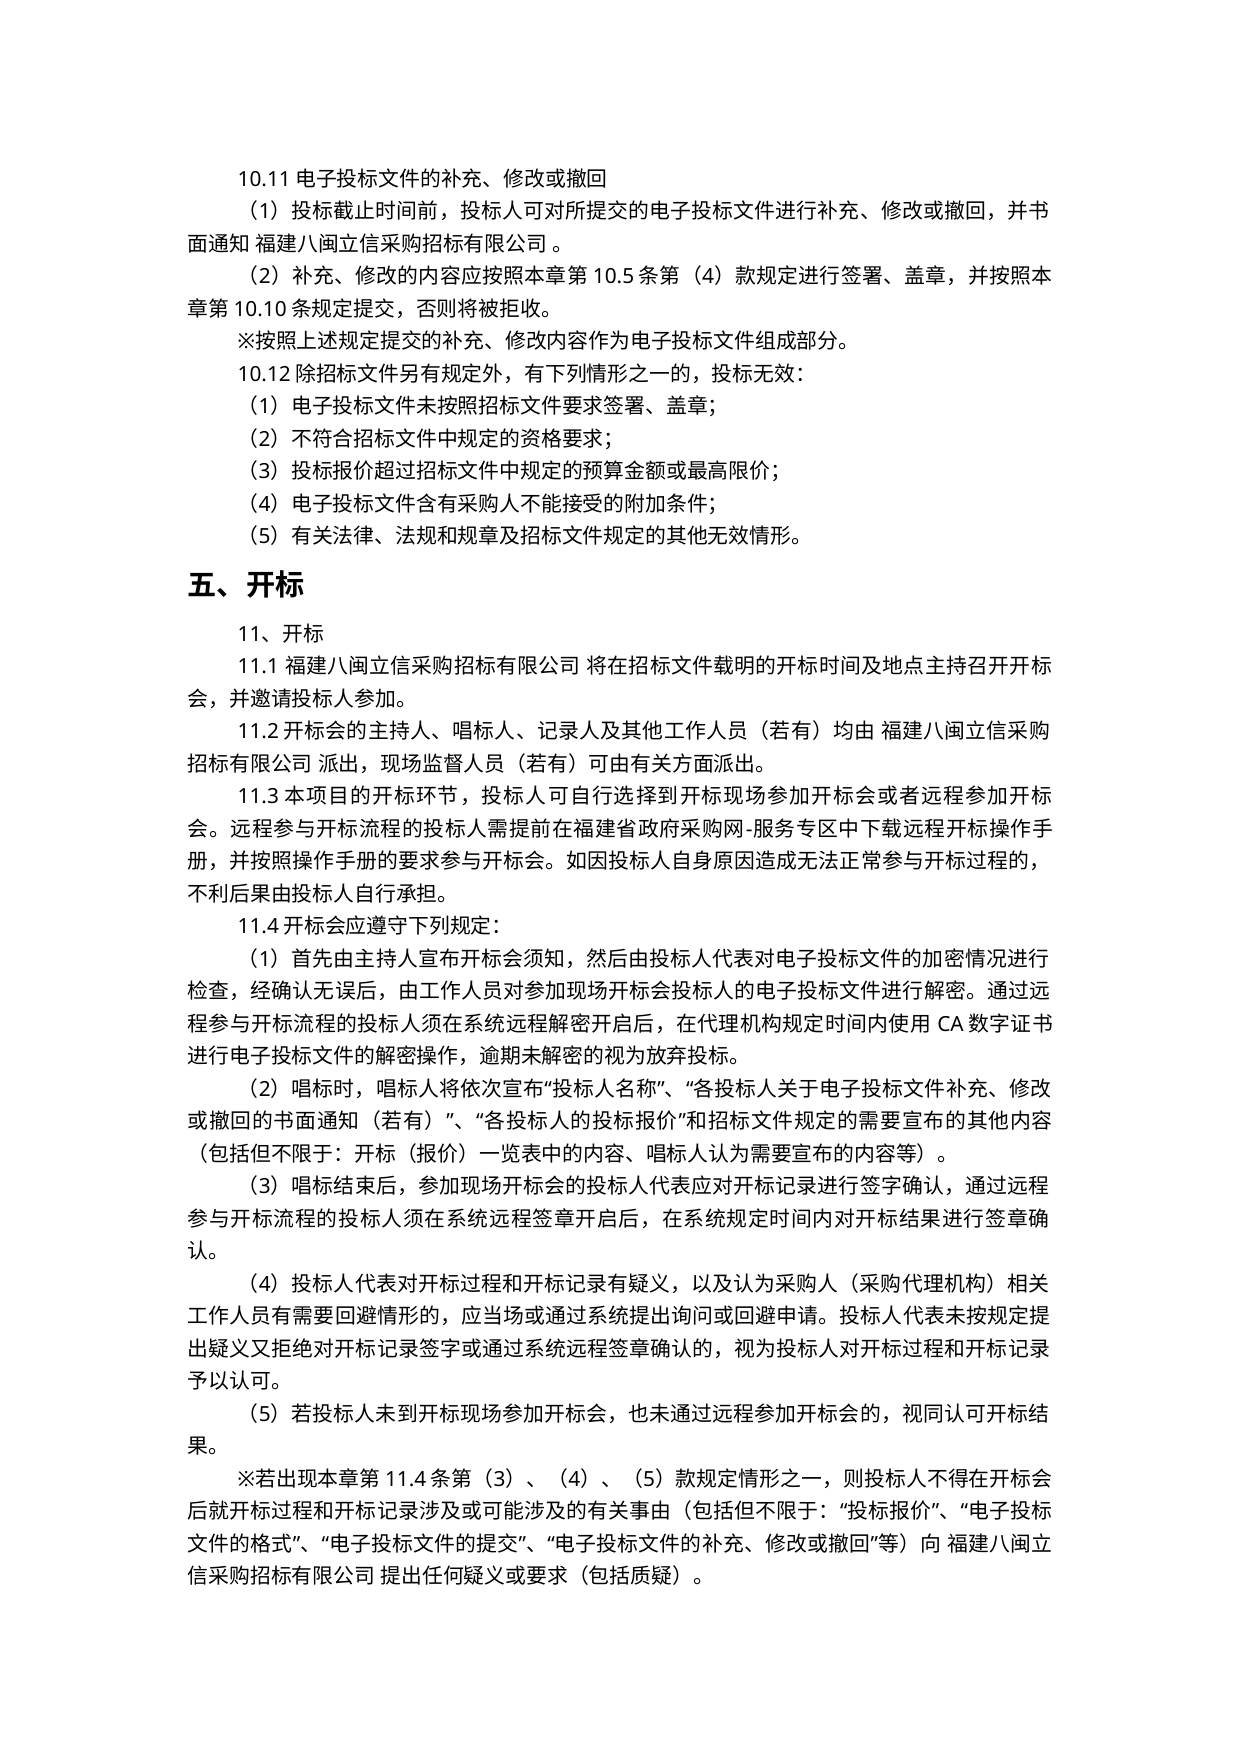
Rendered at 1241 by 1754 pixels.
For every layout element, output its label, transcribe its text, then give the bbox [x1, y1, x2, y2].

text （2）唱标时，唱标人将依次宣布“投标人名称”、“各投标人关于电子投标文件补充、修改或撤回的书面通知（若有）”、“各投标人的投标报价”和招标文件规定的需要宣布的其他内容（包括但不限于：开标（报价）一览表中的内容、唱标人认为需要宣布的内容等）。 [187, 1072, 1053, 1169]
text ※按照上述规定提交的补充、修改内容作为电子投标文件组成部分。 [187, 324, 1053, 357]
text （4）电子投标文件含有采购人不能接受的附加条件； [187, 487, 1053, 519]
text ※若出现本章第11.4条第（3）、（4）、（5）款规定情形之一，则投标人不得在开标会后就开标过程和开标记录涉及或可能涉及的有关事由（包括但不限于：“投标报价”、“电子投标文件的格式”、“电子投标文件的提交”、“电子投标文件的补充、修改或撤回”等）向 福建八闽立信采购招标有限公司 提出任何疑义或要求（包括质疑）。 [187, 1462, 1053, 1592]
text （3）投标报价超过招标文件中规定的预算金额或最高限价； [187, 454, 1053, 487]
text 10.11电子投标文件的补充、修改或撤回 [187, 162, 1053, 194]
text 11.1 福建八闽立信采购招标有限公司 将在招标文件载明的开标时间及地点主持召开开标会，并邀请投标人参加。 [187, 649, 1053, 714]
text （1）投标截止时间前，投标人可对所提交的电子投标文件进行补充、修改或撤回，并书面通知 福建八闽立信采购招标有限公司 。 [187, 194, 1053, 259]
text （5）有关法律、法规和规章及招标文件规定的其他无效情形。 [187, 519, 1053, 552]
text 五、开标 [187, 552, 1053, 617]
text （2）补充、修改的内容应按照本章第10.5条第（4）款规定进行签署、盖章，并按照本章第10.10条规定提交，否则将被拒收。 [187, 259, 1053, 324]
text （3）唱标结束后，参加现场开标会的投标人代表应对开标记录进行签字确认，通过远程参与开标流程的投标人须在系统远程签章开启后，在系统规定时间内对开标结果进行签章确认。 [187, 1169, 1053, 1267]
text 11.3本项目的开标环节，投标人可自行选择到开标现场参加开标会或者远程参加开标会。远程参与开标流程的投标人需提前在福建省政府采购网-服务专区中下载远程开标操作手册，并按照操作手册的要求参与开标会。如因投标人自身原因造成无法正常参与开标过程的，不利后果由投标人自行承担。 [187, 779, 1053, 909]
text 11.4开标会应遵守下列规定： [187, 909, 1053, 942]
text （1）首先由主持人宣布开标会须知，然后由投标人代表对电子投标文件的加密情况进行检查，经确认无误后，由工作人员对参加现场开标会投标人的电子投标文件进行解密。通过远程参与开标流程的投标人须在系统远程解密开启后，在代理机构规定时间内使用CA数字证书进行电子投标文件的解密操作，逾期未解密的视为放弃投标。 [187, 942, 1053, 1072]
text 11.2开标会的主持人、唱标人、记录人及其他工作人员（若有）均由 福建八闽立信采购招标有限公司 派出，现场监督人员（若有）可由有关方面派出。 [187, 714, 1053, 779]
text 10.12除招标文件另有规定外，有下列情形之一的，投标无效： [187, 357, 1053, 389]
text （1）电子投标文件未按照招标文件要求签署、盖章； [187, 389, 1053, 422]
text 11、开标 [187, 617, 1053, 649]
text （2）不符合招标文件中规定的资格要求； [187, 422, 1053, 454]
text （4）投标人代表对开标过程和开标记录有疑义，以及认为采购人（采购代理机构）相关工作人员有需要回避情形的，应当场或通过系统提出询问或回避申请。投标人代表未按规定提出疑义又拒绝对开标记录签字或通过系统远程签章确认的，视为投标人对开标过程和开标记录予以认可。 [187, 1267, 1053, 1397]
text （5）若投标人未到开标现场参加开标会，也未通过远程参加开标会的，视同认可开标结果。 [187, 1397, 1053, 1462]
